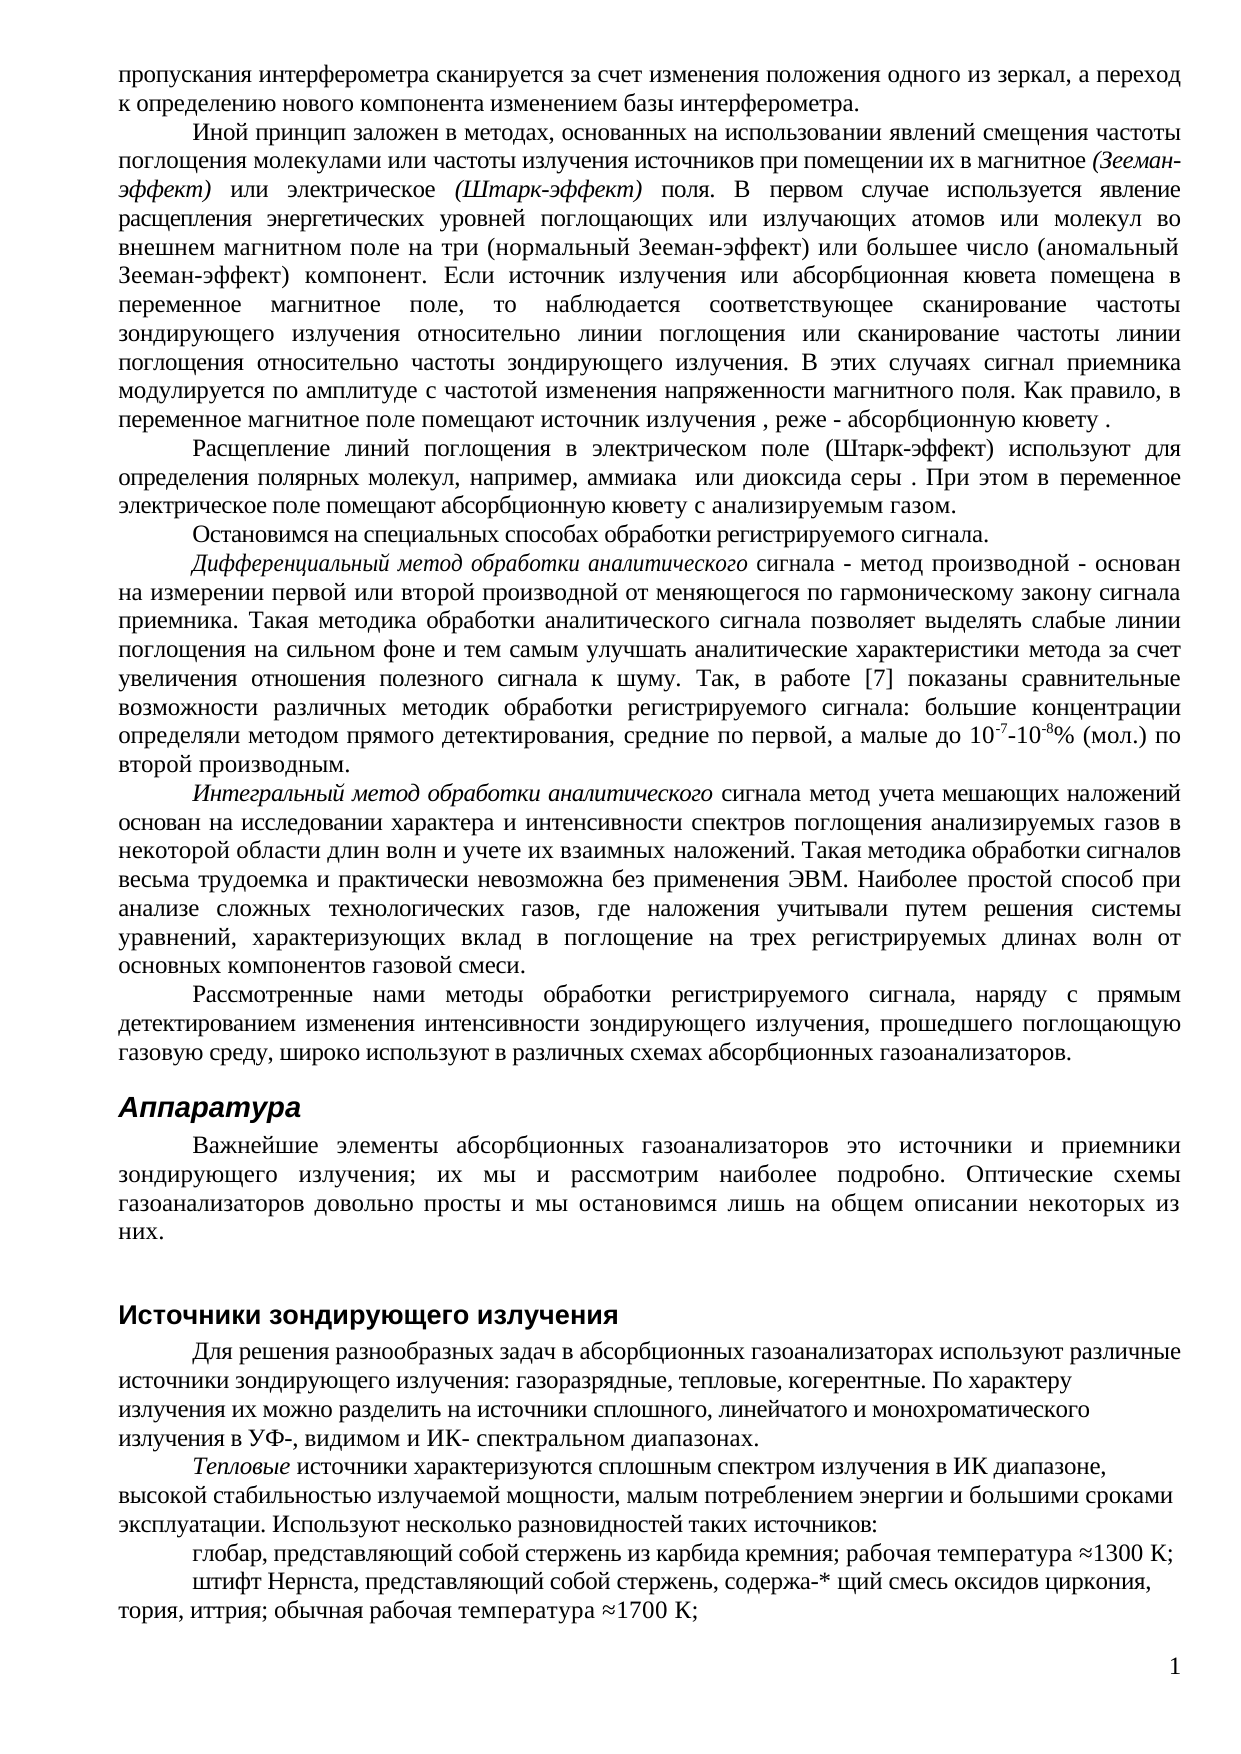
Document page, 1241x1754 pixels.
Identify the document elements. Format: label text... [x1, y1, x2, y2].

text Тепловые источники характеризуются сплошным спектром излучения в ИК диапазоне, высокой стабильностью излучаемой мощности, малым потреблением энергии и большими сроками эксплуатации. Используют несколько разновидностей таких источников: [118, 1451, 1181, 1538]
subtitle Источники зондирующего излучения [118, 1299, 1181, 1330]
text Важнейшие элементы абсорбционных газоанализаторов это источники и приемники зондирующего излучения; их мы и рассмотрим наиболее подробно. Оптические схемы газоанализаторов довольно просты и мы остановимся лишь на общем описании некоторых из них. [118, 1130, 1181, 1245]
text Для решения разнообразных задач в абсорбционных газоанализаторах используют различные источники зондирующего излучения: газоразрядные, тепловые, когерентные. По характеру излучения их можно разделить на источники сплошного, линейчатого и монохроматического излучения в УФ-, видимом и ИК- спектральном диапазонах. [118, 1336, 1181, 1451]
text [118, 59, 1181, 117]
text Дифференциальный метод обработки аналитического сигнала - метод производной - основан на измерении первой или второй производной от меняющегося по гармоническому закону сигнала приемника. Такая методика обработки аналитического сигнала позволяет выделять слабые линии поглощения на сильном фоне и тем самым улучшать аналитические характеристики метода за счет увеличения отношения полезного сигнала к шуму. Так, в работе [7] показаны сравнительные возможности различных методик обработки регистрируемого сигнала: большие концентрации определяли методом прямого детектирования, средние по первой, а малые до 10-7-10-8% (мол.) по второй производным. [118, 548, 1181, 778]
text Расщепление линий поглощения в электрическом поле (Штарк-эффект) используют для определения полярных молекул, например, аммиака или диоксида серы . При этом в переменное электрическое поле помещают абсорбционную кювету с анализируемым газом. [118, 433, 1181, 519]
text глобар, представляющий собой стержень из карбида кремния; рабочая температура ≈1300 К; [118, 1538, 1181, 1566]
text Остановимся на специальных способах обработки регистрируемого сигнала. [118, 519, 1181, 548]
subtitle Аппаратура [118, 1090, 1181, 1124]
text штифт Нернста, представляющий собой стержень, содержа-* щий смесь оксидов циркония, тория, иттрия; обычная рабочая температура ≈1700 К; [118, 1566, 1181, 1624]
text Интегральный метод обработки аналитического сигнала метод учета мешающих наложений основан на исследовании характера и интенсивности спектров поглощения анализируемых газов в некоторой области длин волн и учете их взаимных наложений. Такая методика обработки сигналов весьма трудоемка и практически невозможна без применения ЭВМ. Наиболее простой способ при анализе сложных технологических газов, где наложения учитывали путем решения системы уравнений, характеризующих вклад в поглощение на трех регистрируемых длинах волн от основных компонентов газовой смеси. [118, 778, 1181, 979]
text Иной принцип заложен в методах, основанных на использовании явлений смещения частоты поглощения молекулами или частоты излучения источников при помещении их в магнитное (Зееман-эффект) или электрическое (Штарк-эффект) поля. В первом случае используется явление расщепления энергетических уровней поглощающих или излучающих атомов или молекул во внешнем магнитном поле на три (нормальный Зееман-эффект) или большее число (аномальный Зееман-эффект) компонент. Если источник излучения или абсорбционная кювета помещена в переменное магнитное поле, то наблюдается соответствующее сканирование частоты зондирующего излучения относительно линии поглощения или сканирование частоты линии поглощения относительно частоты зондирующего излучения. В этих случаях сигнал приемника модулируется по амплитуде с частотой изменения напряженности магнитного поля. Как правило, в переменное магнитное поле помещают источник излучения , реже - абсорбционную кювету . [118, 117, 1181, 433]
text Рассмотренные нами методы обработки регистрируемого сигнала, наряду с прямым детектированием изменения интенсивности зондирующего излучения, прошедшего поглощающую газовую среду, широко используют в различных схемах абсорбционных газоанализаторов. [118, 979, 1181, 1065]
